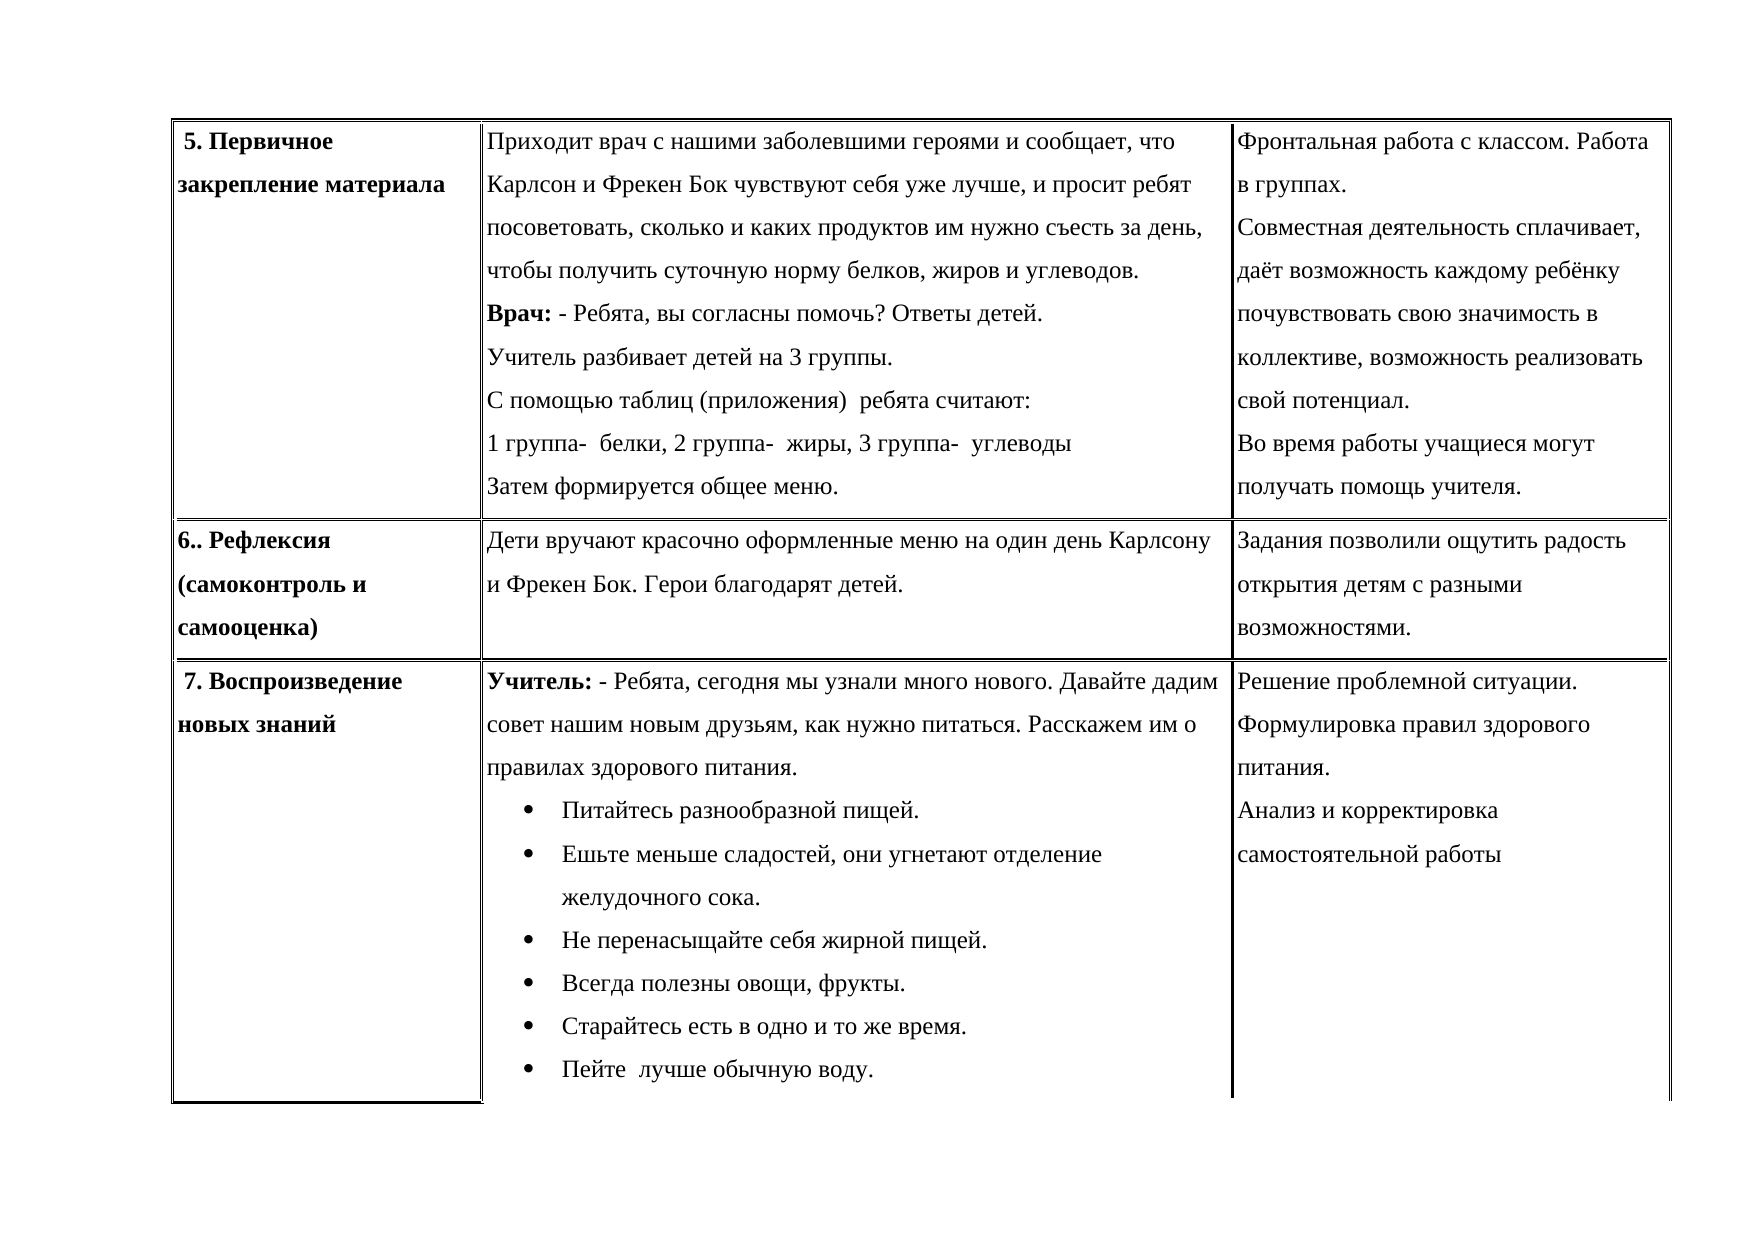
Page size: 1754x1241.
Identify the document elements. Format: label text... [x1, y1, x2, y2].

table_cell Приходит врач с нашими заболевшими героями и сообщает, что Карлсон и Фрекен Бок чувствуют себя уже лучше, и просит ребят посоветовать, сколько и каких продуктов им нужно съесть за день, чтобы получить суточную норму белков, жиров и углеводов. Врач: - Ребята, вы согласны помочь? Ответы детей. Учитель разбивает детей на 3 группы. С помощью таблиц (приложения) ребята считают: 1 группа- белки, 2 группа- жиры, 3 группа- углеводы Затем формируется общее меню. [482, 122, 1232, 518]
table_cell Дети вручают красочно оформленные меню на один день Карлсону и Фрекен Бок. Герои благодарят детей. [483, 521, 1231, 658]
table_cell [174, 658, 482, 1101]
table_cell Фронтальная работа с классом. Работа в группах. Совместная деятельность сплачивает, даёт возможность каждому ребёнку почувствовать свою значимость в коллективе, возможность реализовать свой потенциал. Во время работы учащиеся могут получать помощь учителя. [1232, 122, 1669, 518]
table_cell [1232, 658, 1669, 1101]
table_cell 5. Первичное закрепление материала [174, 122, 482, 518]
table_cell 6.. Рефлексия (самоконтроль и самооценка) [173, 518, 482, 658]
table_cell Задания позволили ощутить радость открытия детям с разными возможностями. [1232, 518, 1670, 658]
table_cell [483, 662, 1232, 1101]
